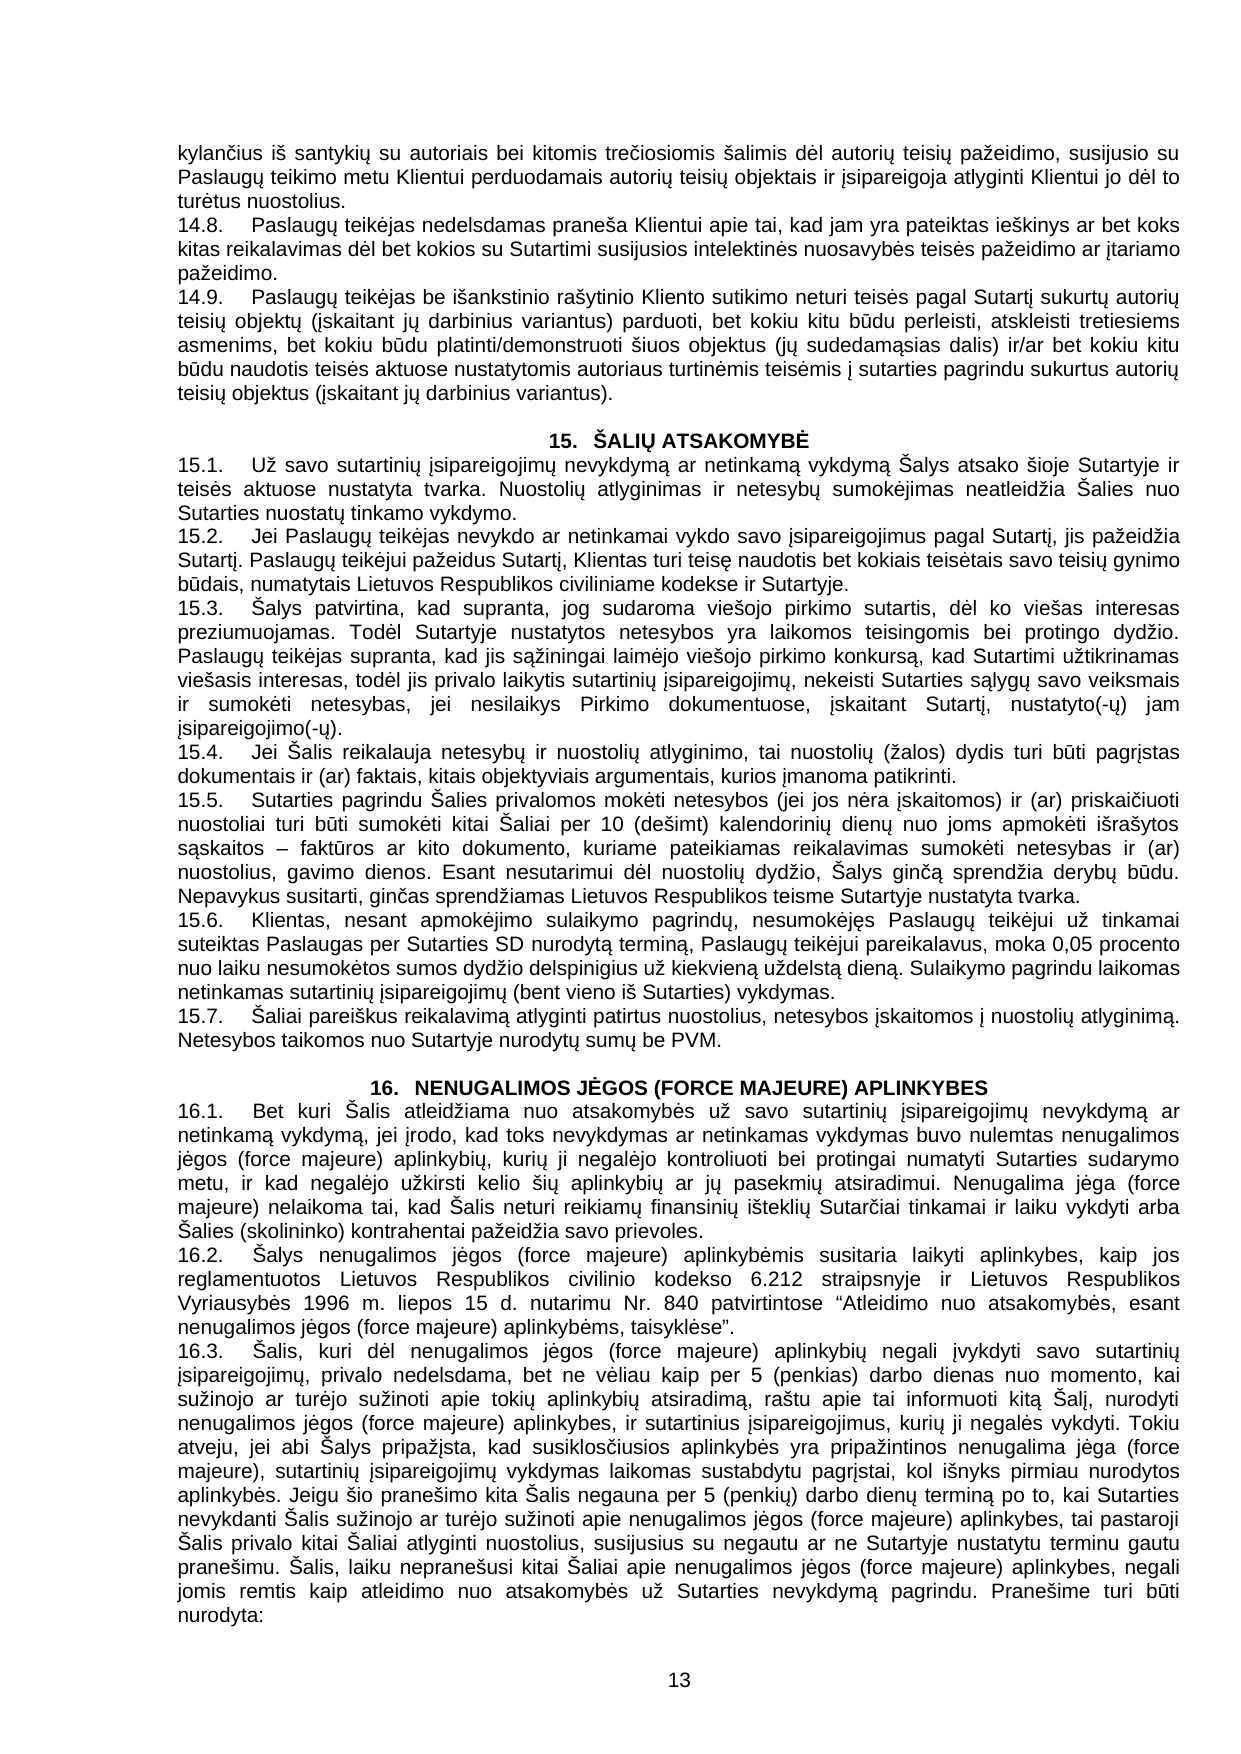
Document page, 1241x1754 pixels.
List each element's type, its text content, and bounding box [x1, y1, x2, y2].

list Paslaugų teikėjas be išankstinio rašytinio Kliento sutikimo neturi teisės pagal Sutartį sukurtų autorių teisių objektų (įskaitant jų darbinius variantus) parduoti, bet kokiu kitu būdu perleisti, atskleisti tretiesiems asmenims, bet kokiu būdu platinti/demonstruoti šiuos objektus (jų sudedamąsias dalis) ir/ar bet kokiu kitu būdu naudotis teisės aktuose nustatytomis autoriaus turtinėmis teisėmis į sutarties pagrindu sukurtus autorių teisių objektus (įskaitant jų darbinius variantus). [177, 285, 1181, 404]
list Jei Paslaugų teikėjas nevykdo ar netinkamai vykdo savo įsipareigojimus pagal Sutartį, jis pažeidžia Sutartį. Paslaugų teikėjui pažeidus Sutartį, Klientas turi teisę naudotis bet kokiais teisėtais savo teisių gynimo būdais, numatytais Lietuvos Respublikos civiliniame kodekse ir Sutartyje. [177, 524, 1181, 596]
list Bet kuri Šalis atleidžiama nuo atsakomybės už savo sutartinių įsipareigojimų nevykdymą ar netinkamą vykdymą, jei įrodo, kad toks nevykdymas ar netinkamas vykdymas buvo nulemtas nenugalimos jėgos (force majeure) aplinkybių, kurių ji negalėjo kontroliuoti bei protingai numatyti Sutarties sudarymo metu, ir kad negalėjo užkirsti kelio šių aplinkybių ar jų pasekmių atsiradimui. Nenugalima jėga (force majeure) nelaikoma tai, kad Šalis neturi reikiamų finansinių išteklių Sutarčiai tinkamai ir laiku vykdyti arba Šalies (skolininko) kontrahentai pažeidžia savo prievoles. [177, 1099, 1181, 1243]
list ŠALIŲ ATSAKOMYBĖ [177, 428, 1181, 452]
list Už savo sutartinių įsipareigojimų nevykdymą ar netinkamą vykdymą Šalys atsako šioje Sutartyje ir teisės aktuose nustatyta tvarka. Nuostolių atlyginimas ir netesybų sumokėjimas neatleidžia Šalies nuo Sutarties nuostatų tinkamo vykdymo. [177, 452, 1181, 524]
list Sutarties pagrindu Šalies privalomos mokėti netesybos (jei jos nėra įskaitomos) ir (ar) priskaičiuoti nuostoliai turi būti sumokėti kitai Šaliai per 10 (dešimt) kalendorinių dienų nuo joms apmokėti išrašytos sąskaitos – faktūros ar kito dokumento, kuriame pateikiamas reikalavimas sumokėti netesybas ir (ar) nuostolius, gavimo dienos. Esant nesutarimui dėl nuostolių dydžio, Šalys ginčą sprendžia derybų būdu. Nepavykus susitarti, ginčas sprendžiamas Lietuvos Respublikos teisme Sutartyje nustatyta tvarka. [177, 788, 1181, 908]
list Klientas, nesant apmokėjimo sulaikymo pagrindų, nesumokėjęs Paslaugų teikėjui už tinkamai suteiktas Paslaugas per Sutarties SD nurodytą terminą, Paslaugų teikėjui pareikalavus, moka 0,05 procento nuo laiku nesumokėtos sumos dydžio delspinigius už kiekvieną uždelstą dieną. Sulaikymo pagrindu laikomas netinkamas sutartinių įsipareigojimų (bent vieno iš Sutarties) vykdymas. [177, 908, 1181, 1003]
list Šaliai pareiškus reikalavimą atlyginti patirtus nuostolius, netesybos įskaitomos į nuostolių atlyginimą. Netesybos taikomos nuo Sutartyje nurodytų sumų be PVM. [177, 1003, 1181, 1051]
list Jei Šalis reikalauja netesybų ir nuostolių atlyginimo, tai nuostolių (žalos) dydis turi būti pagrįstas dokumentais ir (ar) faktais, kitais objektyviais argumentais, kurios įmanoma patikrinti. [177, 740, 1181, 788]
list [177, 141, 1181, 213]
list Šalys patvirtina, kad supranta, jog sudaroma viešojo pirkimo sutartis, dėl ko viešas interesas preziumuojamas. Todėl Sutartyje nustatytos netesybos yra laikomos teisingomis bei protingo dydžio. Paslaugų teikėjas supranta, kad jis sąžiningai laimėjo viešojo pirkimo konkursą, kad Sutartimi užtikrinamas viešasis interesas, todėl jis privalo laikytis sutartinių įsipareigojimų, nekeisti Sutarties sąlygų savo veiksmais ir sumokėti netesybas, jei nesilaikys Pirkimo dokumentuose, įskaitant Sutartį, nustatyto(-ų) jam įsipareigojimo(-ų). [177, 596, 1181, 740]
list Paslaugų teikėjas nedelsdamas praneša Klientui apie tai, kad jam yra pateiktas ieškinys ar bet koks kitas reikalavimas dėl bet kokios su Sutartimi susijusios intelektinės nuosavybės teisės pažeidimo ar įtariamo pažeidimo. [177, 213, 1181, 285]
list Šalis, kuri dėl nenugalimos jėgos (force majeure) aplinkybių negali įvykdyti savo sutartinių įsipareigojimų, privalo nedelsdama, bet ne vėliau kaip per 5 (penkias) darbo dienas nuo momento, kai sužinojo ar turėjo sužinoti apie tokių aplinkybių atsiradimą, raštu apie tai informuoti kitą Šalį, nurodyti nenugalimos jėgos (force majeure) aplinkybes, ir sutartinius įsipareigojimus, kurių ji negalės vykdyti. Tokiu atveju, jei abi Šalys pripažįsta, kad susiklosčiusios aplinkybės yra pripažintinos nenugalima jėga (force majeure), sutartinių įsipareigojimų vykdymas laikomas sustabdytu pagrįstai, kol išnyks pirmiau nurodytos aplinkybės. Jeigu šio pranešimo kita Šalis negauna per 5 (penkių) darbo dienų terminą po to, kai Sutarties nevykdanti Šalis sužinojo ar turėjo sužinoti apie nenugalimos jėgos (force majeure) aplinkybes, tai pastaroji Šalis privalo kitai Šaliai atlyginti nuostolius, susijusius su negautu ar ne Sutartyje nustatytu terminu gautu pranešimu. Šalis, laiku nepranešusi kitai Šaliai apie nenugalimos jėgos (force majeure) aplinkybes, negali jomis remtis kaip atleidimo nuo atsakomybės už Sutarties nevykdymą pagrindu. Pranešime turi būti nurodyta: [177, 1339, 1181, 1626]
list Šalys nenugalimos jėgos (force majeure) aplinkybėmis susitaria laikyti aplinkybes, kaip jos reglamentuotos Lietuvos Respublikos civilinio kodekso 6.212 straipsnyje ir Lietuvos Respublikos Vyriausybės 1996 m. liepos 15 d. nutarimu Nr. 840 patvirtintose “Atleidimo nuo atsakomybės, esant nenugalimos jėgos (force majeure) aplinkybėms, taisyklėse”. [177, 1243, 1181, 1339]
list NENUGALIMOS JĖGOS (FORCE MAJEURE) APLINKYBES [177, 1075, 1181, 1099]
